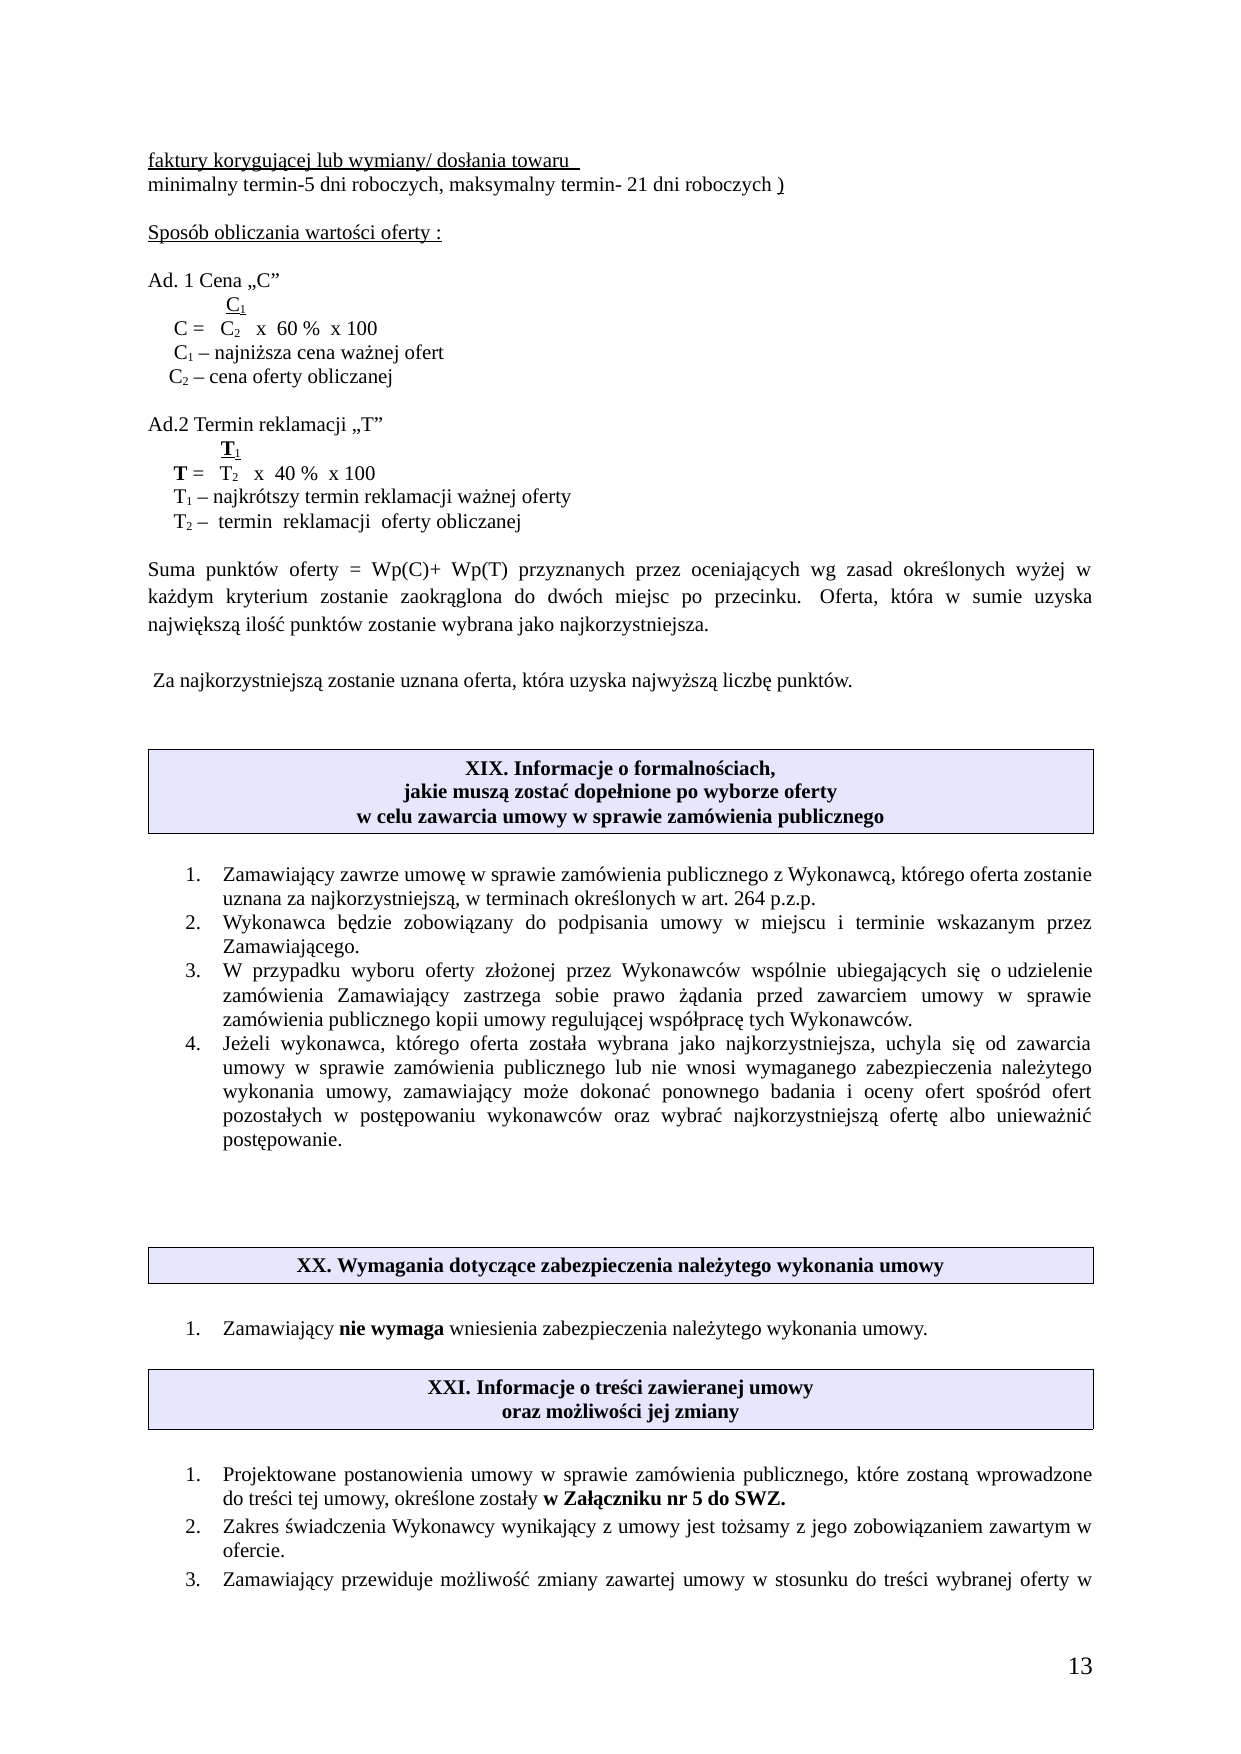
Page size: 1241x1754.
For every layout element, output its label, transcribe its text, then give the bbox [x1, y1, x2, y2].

text C1 – najniższa cena ważnej ofert [148, 340, 1093, 364]
text C1 [148, 292, 1093, 316]
table_header XIX. Informacje o formalnościach, jakie muszą zostać dopełnione po wyborze oferty w celu zawarcia umowy w sprawie zamówienia publicznego [149, 750, 1093, 833]
list Wykonawca będzie zobowiązany do podpisania umowy w miejscu i terminie wskazanym przez Zamawiającego. [185, 910, 1093, 958]
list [185, 1567, 1093, 1591]
list Zakres świadczenia Wykonawcy wynikający z umowy jest tożsamy z jego zobowiązaniem zawartym w ofercie. [185, 1514, 1093, 1562]
text Ad.2 Termin reklamacji „T” [148, 412, 1093, 436]
list Jeżeli wykonawca, którego oferta została wybrana jako najkorzystniejsza, uchyla się od zawarcia umowy w sprawie zamówienia publicznego lub nie wnosi wymaganego zabezpieczenia należytego wykonania umowy, zamawiający może dokonać ponownego badania i oceny ofert spośród ofert pozostałych w postępowaniu wykonawców oraz wybrać najkorzystniejszą ofertę albo unieważnić postępowanie. [185, 1031, 1093, 1151]
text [148, 148, 1093, 172]
text T = T2 x 40 % x 100 [148, 460, 1093, 484]
table_header XX. Wymagania dotyczące zabezpieczenia należytego wykonania umowy [149, 1248, 1093, 1283]
text T2 – termin reklamacji oferty obliczanej [148, 508, 1093, 533]
list Zamawiający nie wymaga wniesienia zabezpieczenia należytego wykonania umowy. [185, 1316, 1093, 1340]
list Projektowane postanowienia umowy w sprawie zamówienia publicznego, które zostaną wprowadzone do treści tej umowy, określone zostały w Załączniku nr 5 do SWZ. [185, 1462, 1093, 1510]
text Za najkorzystniejszą zostanie uznana oferta, która uzyska najwyższą liczbę punktów. [148, 668, 1093, 692]
list W przypadku wyboru oferty złożonej przez Wykonawców wspólnie ubiegających się o udzielenie zamówienia Zamawiający zastrzega sobie prawo żądania przed zawarciem umowy w sprawie zamówienia publicznego kopii umowy regulującej współpracę tych Wykonawców. [185, 958, 1093, 1031]
text T1 – najkrótszy termin reklamacji ważnej oferty [148, 484, 1093, 508]
text Ad. 1 Cena „C” [148, 268, 1093, 292]
text C2 – cena oferty obliczanej [148, 364, 1093, 388]
text minimalny termin-5 dni roboczych, maksymalny termin- 21 dni roboczych ) [148, 172, 1093, 196]
text T1 [148, 436, 1093, 460]
text Suma punktów oferty = Wp(C)+ Wp(T) przyznanych przez oceniających wg zasad określonych wyżej w każdym kryterium zostanie zaokrąglona do dwóch miejsc po przecinku. Oferta, która w sumie uzyska największą ilość punktów zostanie wybrana jako najkorzystniejsza. [148, 557, 1093, 636]
table_header XXI. Informacje o treści zawieranej umowy oraz możliwości jej zmiany [149, 1370, 1093, 1429]
text C = C2 x 60 % x 100 [148, 316, 1093, 340]
list Zamawiający zawrze umowę w sprawie zamówienia publicznego z Wykonawcą, którego oferta zostanie uznana za najkorzystniejszą, w terminach określonych w art. 264 p.z.p. [185, 862, 1093, 910]
text Sposób obliczania wartości oferty : [148, 220, 1093, 244]
